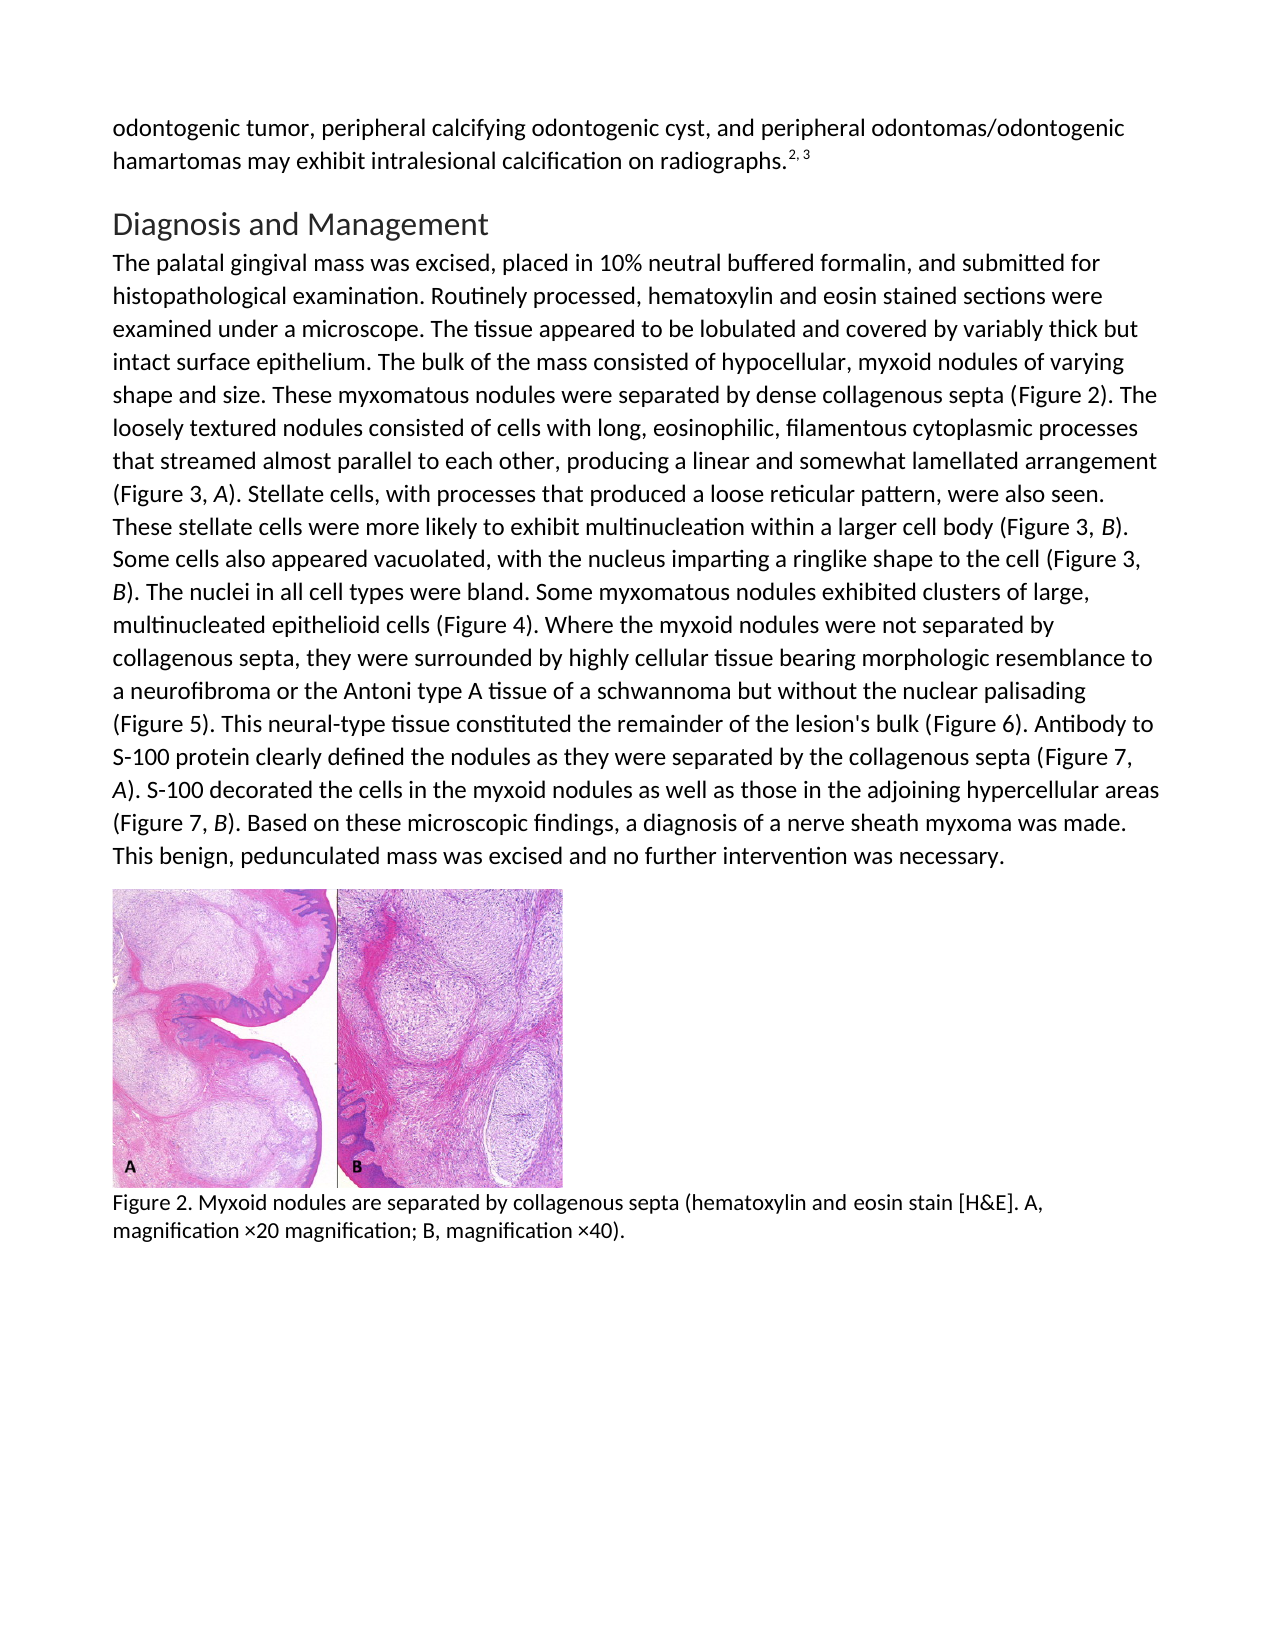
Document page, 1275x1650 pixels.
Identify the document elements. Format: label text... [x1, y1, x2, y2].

subtitle Diagnosis and Management [112, 203, 1162, 244]
text Figure 2. Myxoid nodules are separated by collagenous septa (hematoxylin and eosin stain [H&E]. A, magnification ×20 magnification; B, magnification ×40). [112, 1188, 1162, 1244]
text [112, 112, 1162, 176]
text The palatal gingival mass was excised, placed in 10% neutral buffered formalin, and submitted for histopathological examination. Routinely processed, hematoxylin and eosin stained sections were examined under a microscope. The tissue appeared to be lobulated and covered by variably thick but intact surface epithelium. The bulk of the mass consisted of hypocellular, myxoid nodules of varying shape and size. These myxomatous nodules were separated by dense collagenous septa (Figure 2). The loosely textured nodules consisted of cells with long, eosinophilic, filamentous cytoplasmic processes that streamed almost parallel to each other, producing a linear and somewhat lamellated arrangement (Figure 3, A). Stellate cells, with processes that produced a loose reticular pattern, were also seen. These stellate cells were more likely to exhibit multinucleation within a larger cell body (Figure 3, B). Some cells also appeared vacuolated, with the nucleus imparting a ringlike shape to the cell (Figure 3, B). The nuclei in all cell types were bland. Some myxomatous nodules exhibited clusters of large, multinucleated epithelioid cells (Figure 4). Where the myxoid nodules were not separated by collagenous septa, they were surrounded by highly cellular tissue bearing morphologic resemblance to a neurofibroma or the Antoni type A tissue of a schwannoma but without the nuclear palisading (Figure 5). This neural-type tissue constituted the remainder of the lesion's bulk (Figure 6). Antibody to S-100 protein clearly defined the nodules as they were separated by the collagenous septa (Figure 7, A). S-100 decorated the cells in the myxoid nodules as well as those in the adjoining hypercellular areas (Figure 7, B). Based on these microscopic findings, a diagnosis of a nerve sheath myxoma was made. This benign, pedunculated mass was excised and no further intervention was necessary. [112, 247, 1162, 870]
picture [112, 889, 563, 1188]
